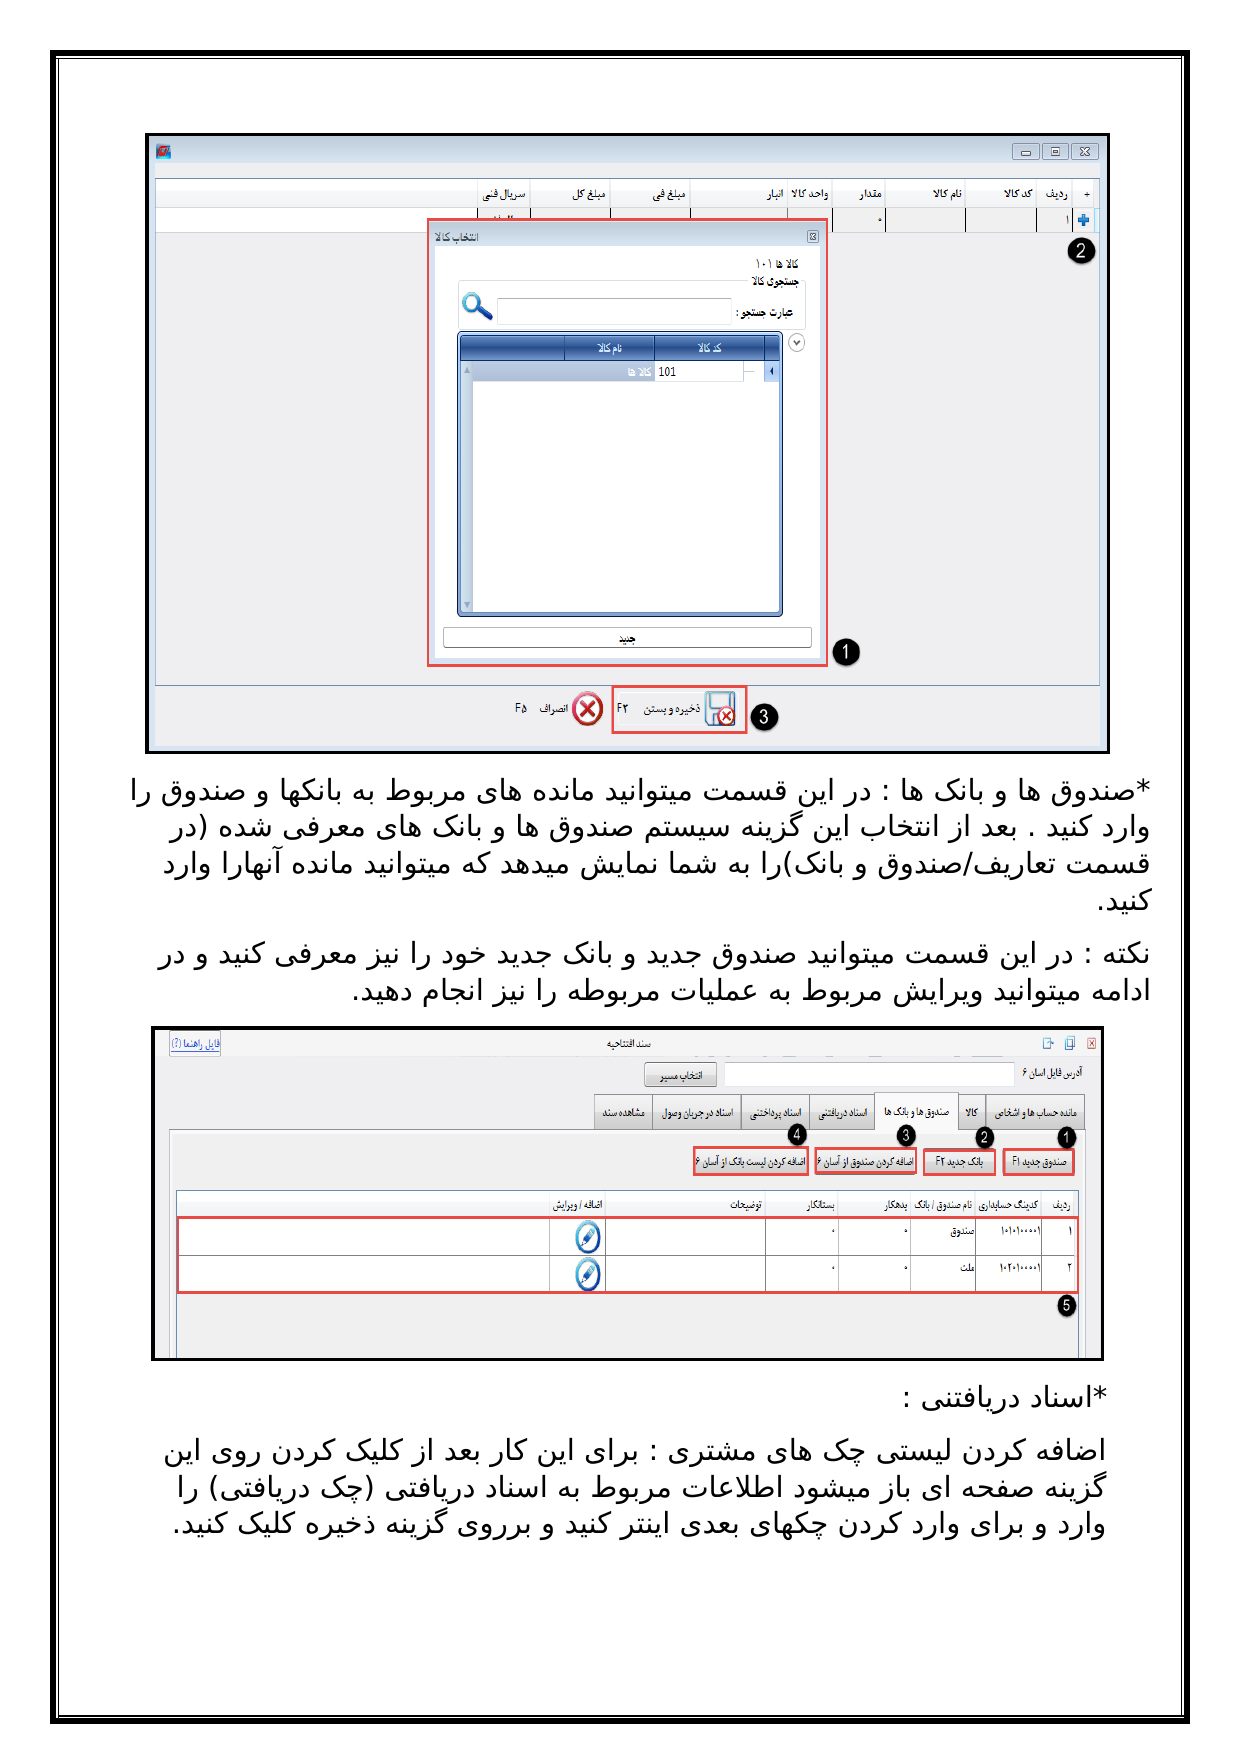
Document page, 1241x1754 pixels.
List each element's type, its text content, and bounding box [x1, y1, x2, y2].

text *اسناد دریافتنی : [148, 1380, 1107, 1414]
picture [155, 1030, 1101, 1358]
text نکته : در این قسمت میتوانید صندوق جدید و بانک جدید خود را نیز معرفی کنید و در ادامه میتوانید ویرایش مربوط به عملیات مربوطه را نیز انجام دهید. [103, 936, 1152, 1007]
picture [149, 136, 1107, 751]
text *صندوق ها و بانک ها : در این قسمت میتوانید مانده های مربوط به بانکها و صندوق را وارد کنید . بعد از انتخاب این گزینه سیستم صندوق ها و بانک های معرفی شده (در قسمت تعاریف/صندوق و بانک)را به شما نمایش میدهد که میتوانید مانده آنهارا وارد کنید. [103, 773, 1152, 917]
list اضافه کردن لیستی چک های مشتری : برای این کار بعد از کلیک کردن روی این گزینه صفحه ای باز میشود اطلاعات مربوط به اسناد دریافتی (چک دریافتی) را وارد و برای وارد کردن چکهای بعدی اینتر کنید و برروی گزینه ذخیره کلیک کنید. [148, 1433, 1107, 1541]
